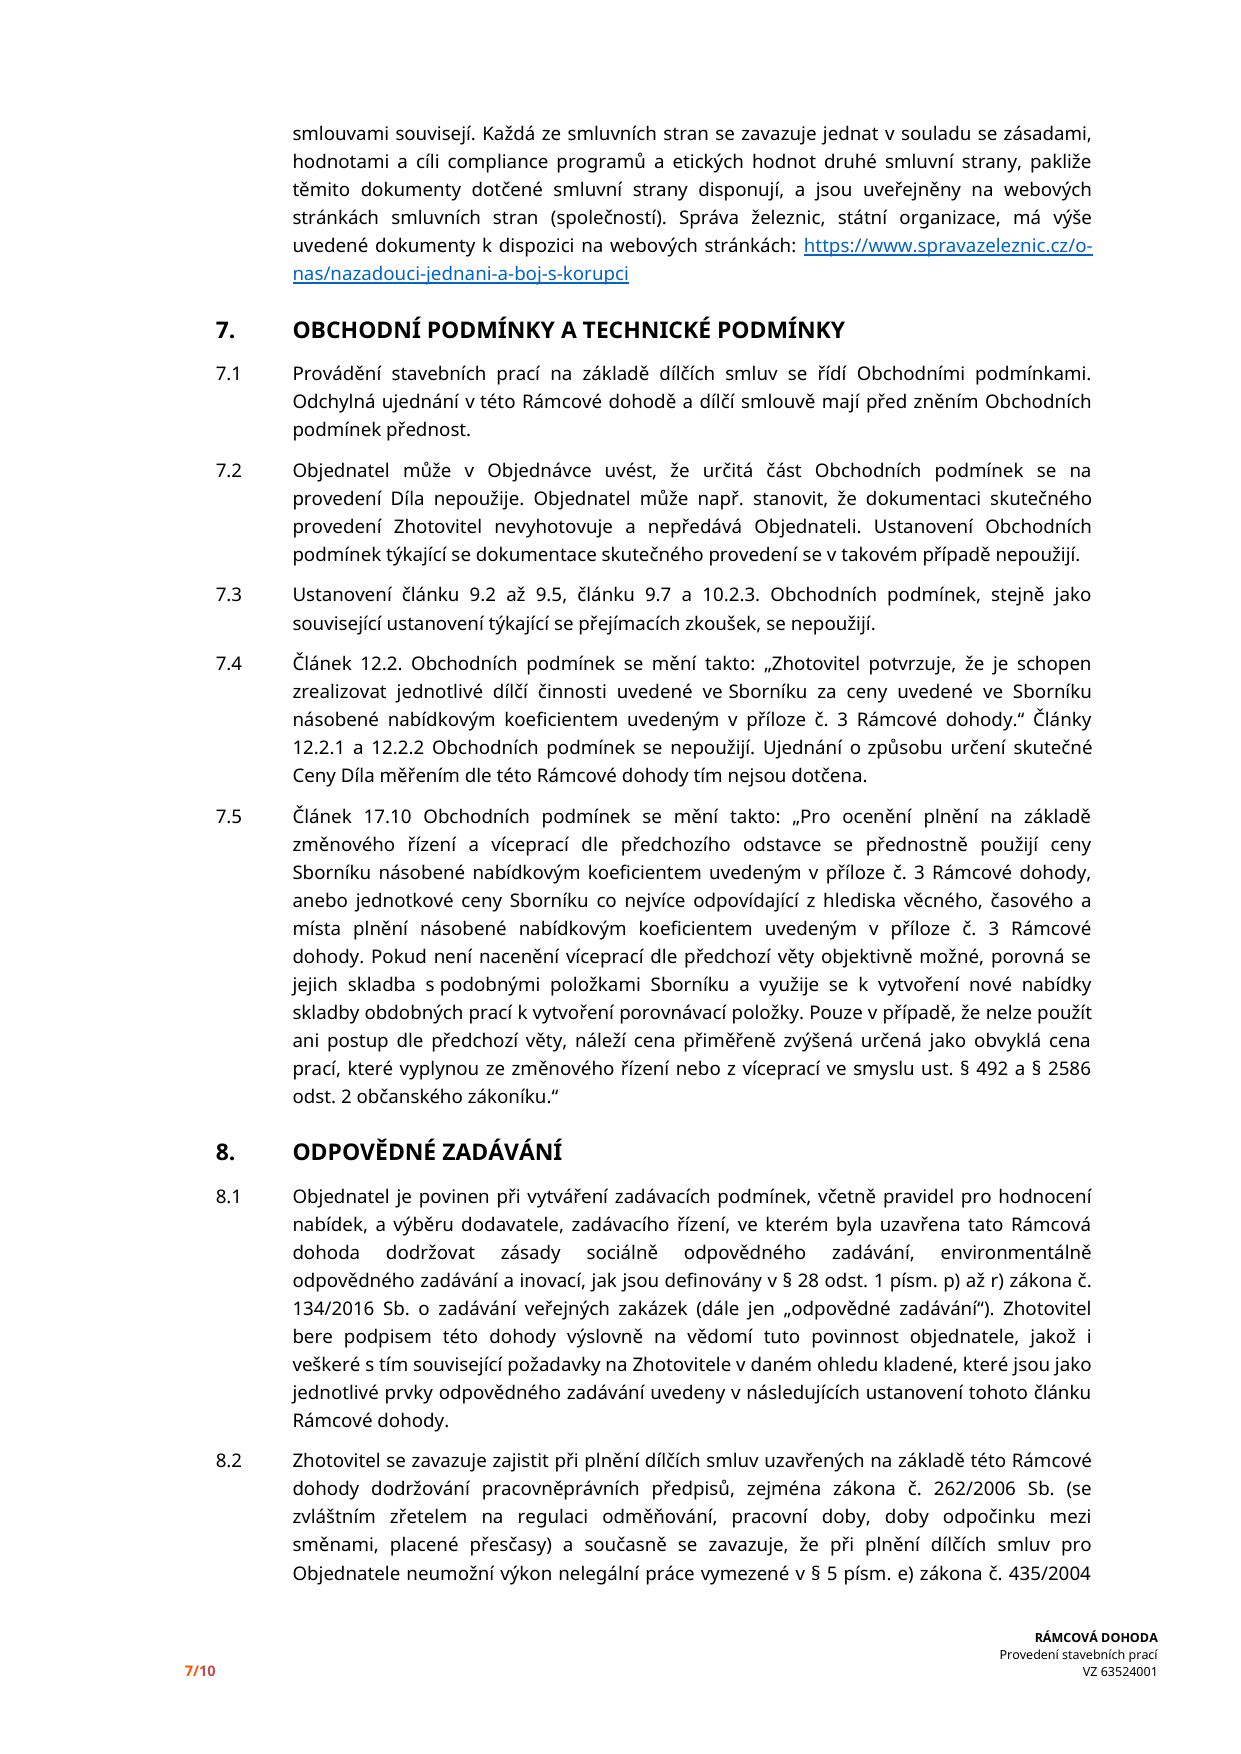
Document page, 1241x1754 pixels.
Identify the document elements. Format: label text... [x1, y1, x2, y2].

text Objednatel je povinen při vytváření zadávacích podmínek, včetně pravidel pro hodnocení nabídek, a výběru dodavatele, zadávacího řízení, ve kterém byla uzavřena tato Rámcová dohoda dodržovat zásady sociálně odpovědného zadávání, environmentálně odpovědného zadávání a inovací, jak jsou definovány v § 28 odst. 1 písm. p) až r) zákona č. 134/2016 Sb. o zadávání veřejných zakázek (dále jen „odpovědné zadávání“). Zhotovitel bere podpisem této dohody výslovně na vědomí tuto povinnost objednatele, jakož i veškeré s tím související požadavky na Zhotovitele v daném ohledu kladené, které jsou jako jednotlivé prvky odpovědného zadávání uvedeny v následujících ustanovení tohoto článku Rámcové dohody. [216, 1183, 1093, 1433]
text ODPOVĚDNÉ ZADÁVÁNÍ [216, 1136, 1093, 1167]
text Provádění stavebních prací na základě dílčích smluv se řídí Obchodními podmínkami. Odchylná ujednání v této Rámcové dohodě a dílčí smlouvě mají před zněním Obchodních podmínek přednost. [216, 361, 1093, 442]
text Ustanovení článku 9.2 až 9.5, článku 9.7 a 10.2.3. Obchodních podmínek, stejně jako související ustanovení týkající se přejímacích zkoušek, se nepoužijí. [216, 582, 1093, 635]
text Objednatel může v Objednávce uvést, že určitá část Obchodních podmínek se na provedení Díla nepoužije. Objednatel může např. stanovit, že dokumentaci skutečného provedení Zhotovitel nevyhotovuje a nepředává Objednateli. Ustanovení Obchodních podmínek týkající se dokumentace skutečného provedení se v takovém případě nepoužijí. [216, 457, 1093, 567]
text Článek 12.2. Obchodních podmínek se mění takto: „Zhotovitel potvrzuje, že je schopen zrealizovat jednotlivé dílčí činnosti uvedené ve Sborníku za ceny uvedené ve Sborníku násobené nabídkovým koeficientem uvedeným v příloze č. 3 Rámcové dohody.“ Články 12.2.1 a 12.2.2 Obchodních podmínek se nepoužijí. Ujednání o způsobu určení skutečné Ceny Díla měřením dle této Rámcové dohody tím nejsou dotčena. [216, 650, 1093, 788]
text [292, 121, 1093, 286]
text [216, 1448, 1093, 1585]
text Článek 17.10 Obchodních podmínek se mění takto: „Pro ocenění plnění na základě změnového řízení a víceprací dle předchozího odstavce se přednostně použijí ceny Sborníku násobené nabídkovým koeficientem uvedeným v příloze č. 3 Rámcové dohody, anebo jednotkové ceny Sborníku co nejvíce odpovídající z hlediska věcného, časového a místa plnění násobené nabídkovým koeficientem uvedeným v příloze č. 3 Rámcové dohody. Pokud není nacenění víceprací dle předchozí věty objektivně možné, porovná se jejich skladba s podobnými položkami Sborníku a využije se k vytvoření nové nabídky skladby obdobných prací k vytvoření porovnávací položky. Pouze v případě, že nelze použít ani postup dle předchozí věty, náleží cena přiměřeně zvýšená určená jako obvyklá cena prací, které vyplynou ze změnového řízení nebo z víceprací ve smyslu ust. § 492 a § 2586 odst. 2 občanského zákoníku.“ [216, 803, 1093, 1109]
text OBCHODNÍ PODMÍNKY A TECHNICKÉ PODMÍNKY [216, 314, 1093, 345]
